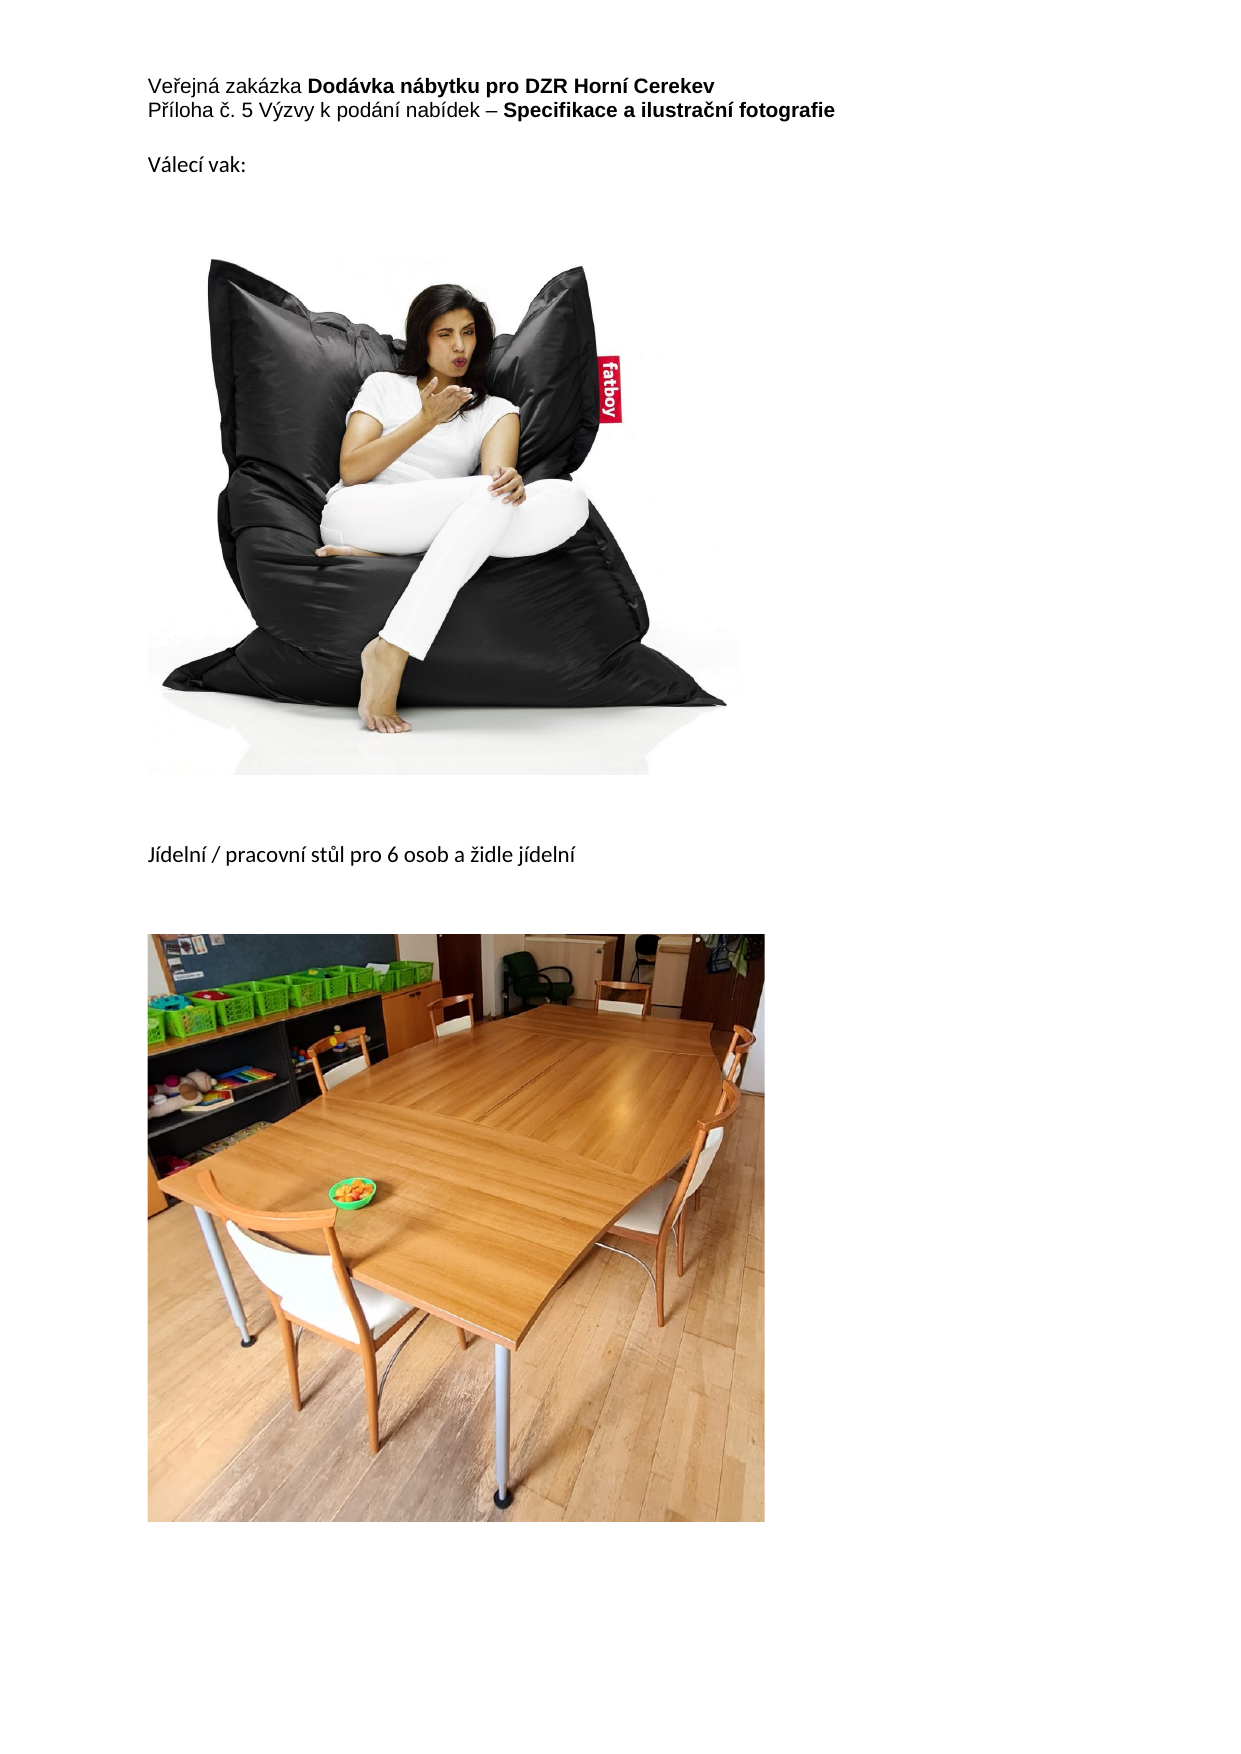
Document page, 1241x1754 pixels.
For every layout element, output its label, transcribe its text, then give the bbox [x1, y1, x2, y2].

picture [147, 934, 765, 1522]
text Válecí vak: [148, 150, 1093, 178]
text Jídelní / pracovní stůl pro 6 osob a židle jídelní [148, 840, 1093, 868]
picture [147, 196, 740, 775]
